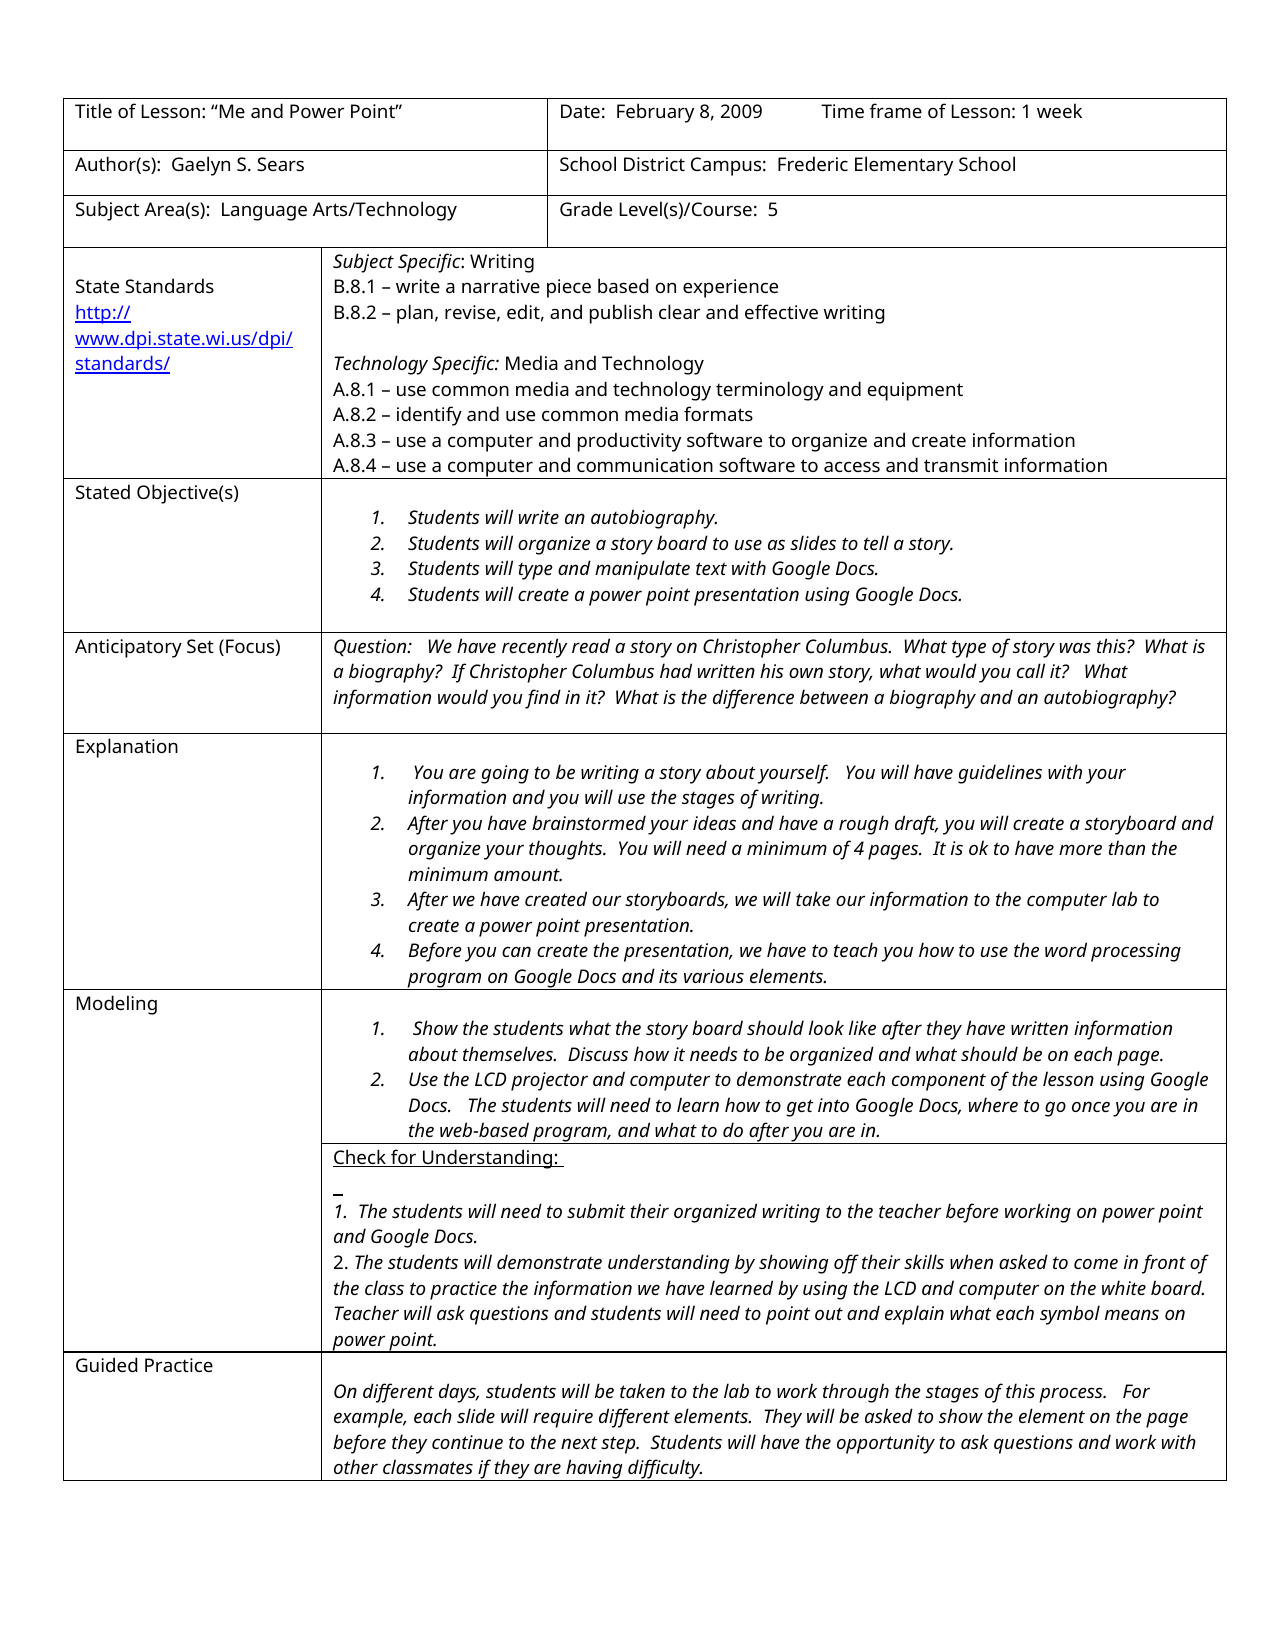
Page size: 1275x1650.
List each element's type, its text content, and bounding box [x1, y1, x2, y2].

table_cell Question: We have recently read a story on Christopher Columbus. What type of story was this? What is a biography? If Christopher Columbus had written his own story, what would you call it? What information would you find in it? What is the difference between a biography and an autobiography? [322, 633, 1226, 732]
table_header Date: February 8, 2009 Time frame of Lesson: 1 week [548, 99, 1226, 150]
table_cell Subject Area(s): Language Arts/Technology [64, 196, 547, 247]
table_cell Subject Specific: Writing B.8.1 – write a narrative piece based on experience B.8.2 – plan, revise, edit, and publish clear and effective writing Technology Specific: Media and Technology A.8.1 – use common media and technology terminology and equipment A.8.2 – identify and use common media formats A.8.3 – use a computer and productivity software to organize and create information A.8.4 – use a computer and communication software to access and transmit information [322, 248, 1226, 478]
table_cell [322, 1353, 1226, 1480]
table_cell Guided Practice [64, 1353, 321, 1480]
table_cell Grade Level(s)/Course: 5 [548, 196, 1226, 247]
table_cell Anticipatory Set (Focus) [64, 633, 321, 732]
table_cell State Standards http://www.dpi.state.wi.us/dpi/standards/ [64, 248, 321, 478]
table_cell Author(s): Gaelyn S. Sears [64, 151, 547, 195]
table_cell You are going to be writing a story about yourself. You will have guidelines with your information and you will use the stages of writing. After you have brainstormed your ideas and have a rough draft, you will create a storyboard and organize your thoughts. You will need a minimum of 4 pages. It is ok to have more than the minimum amount. After we have created our storyboards, we will take our information to the computer lab to create a power point presentation. Before you can create the presentation, we have to teach you how to use the word processing program on Google Docs and its various elements. [322, 734, 1226, 989]
table_cell School District Campus: Frederic Elementary School [548, 151, 1226, 195]
table_cell Explanation [64, 734, 321, 989]
table_cell Modeling [64, 990, 321, 1351]
table_cell Check for Understanding: 1. The students will need to submit their organized writing to the teacher before working on power point and Google Docs. 2. The students will demonstrate understanding by showing off their skills when asked to come in front of the class to practice the information we have learned by using the LCD and computer on the white board. Teacher will ask questions and students will need to point out and explain what each symbol means on power point. [322, 1144, 1226, 1351]
table_cell Stated Objective(s) [64, 479, 321, 632]
table_cell Show the students what the story board should look like after they have written information about themselves. Discuss how it needs to be organized and what should be on each page. Use the LCD projector and computer to demonstrate each component of the lesson using Google Docs. The students will need to learn how to get into Google Docs, where to go once you are in the web-based program, and what to do after you are in. [322, 990, 1226, 1143]
table_cell Students will write an autobiography. Students will organize a story board to use as slides to tell a story. Students will type and manipulate text with Google Docs. Students will create a power point presentation using Google Docs. [322, 479, 1226, 632]
table_header Title of Lesson: “Me and Power Point” [64, 99, 547, 150]
